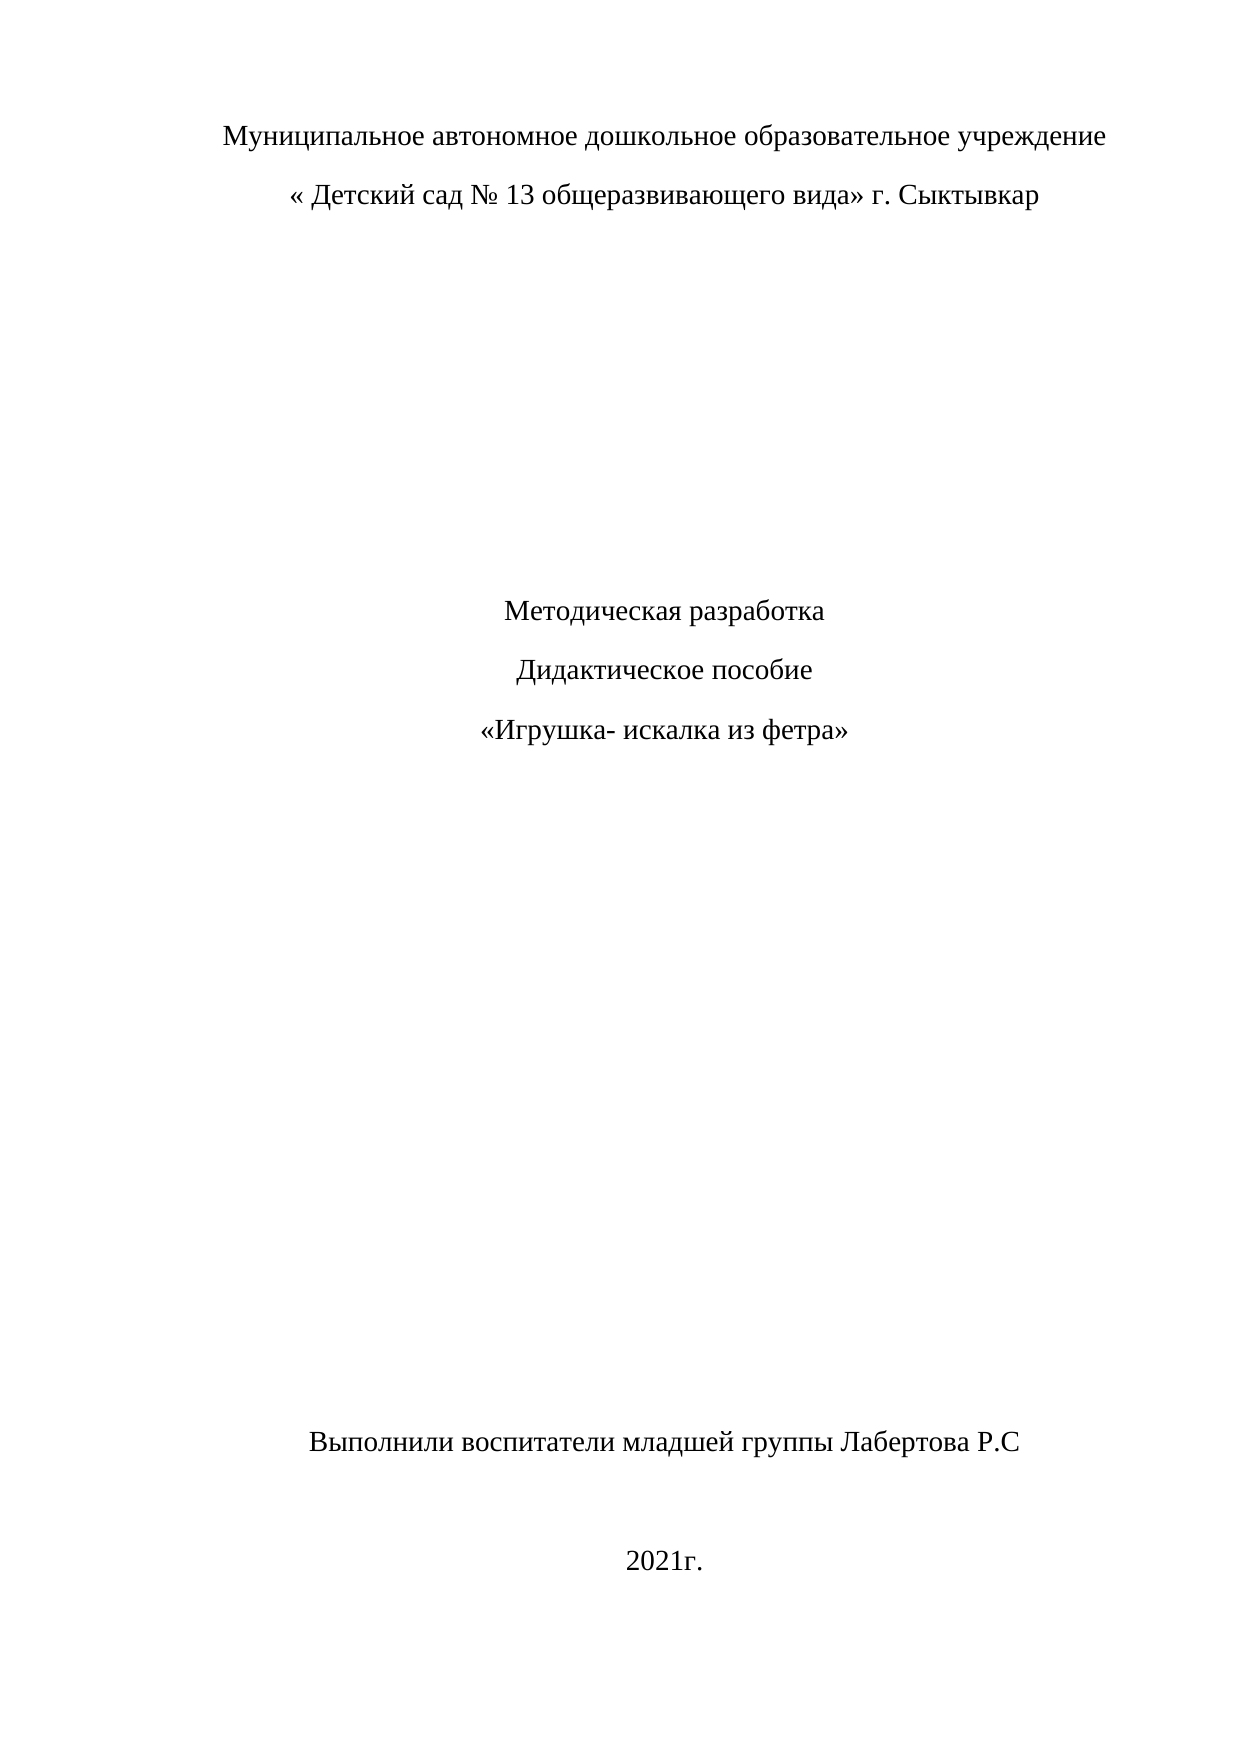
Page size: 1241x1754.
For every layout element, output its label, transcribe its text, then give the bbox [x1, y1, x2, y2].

text 2021г. [177, 1543, 1152, 1577]
text Методическая разработка [177, 593, 1152, 627]
text « Детский сад № 13 общеразвивающего вида» г. Сыктывкар [177, 177, 1152, 211]
text Дидактическое пособие [177, 652, 1152, 686]
text «Игрушка- искалка из фетра» [177, 712, 1152, 745]
text Выполнили воспитатели младшей группы Лабертова Р.С [177, 1424, 1152, 1458]
text Муниципальное автономное дошкольное образовательное учреждение [177, 118, 1152, 152]
